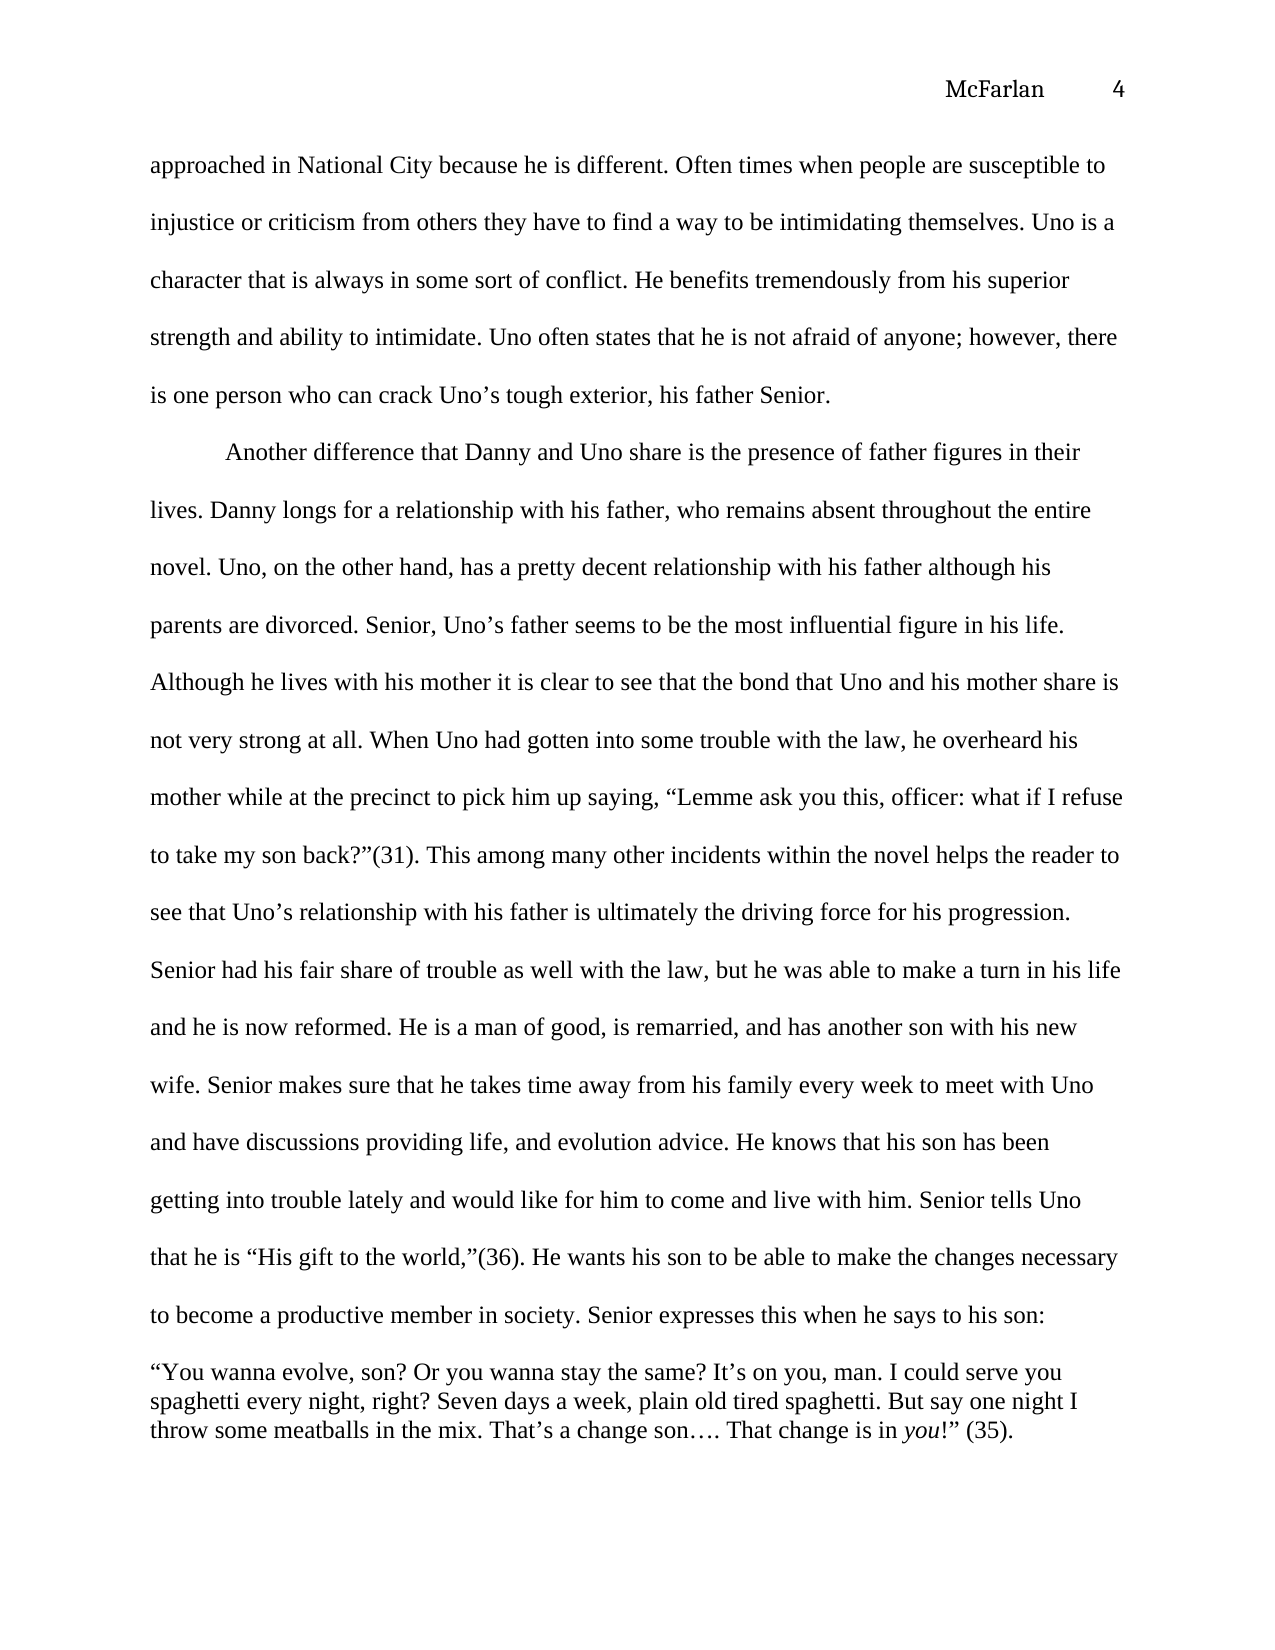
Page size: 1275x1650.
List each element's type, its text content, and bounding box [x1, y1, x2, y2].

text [150, 150, 1125, 409]
text Another difference that Danny and Uno share is the presence of father figures in their lives. Danny longs for a relationship with his father, who remains absent throughout the entire novel. Uno, on the other hand, has a pretty decent relationship with his father although his parents are divorced. Senior, Uno’s father seems to be the most influential figure in his life. Although he lives with his mother it is clear to see that the bond that Uno and his mother share is not very strong at all. When Uno had gotten into some trouble with the law, he overheard his mother while at the precinct to pick him up saying, “Lemme ask you this, officer: what if I refuse to take my son back?”(31). This among many other incidents within the novel helps the reader to see that Uno’s relationship with his father is ultimately the driving force for his progression. Senior had his fair share of trouble as well with the law, but he was able to make a turn in his life and he is now reformed. He is a man of good, is remarried, and has another son with his new wife. Senior makes sure that he takes time away from his family every week to meet with Uno and have discussions providing life, and evolution advice. He knows that his son has been getting into trouble lately and would like for him to come and live with him. Senior tells Uno that he is “His gift to the world,”(36). He wants his son to be able to make the changes necessary to become a productive member in society. Senior expresses this when he says to his son: [150, 437, 1125, 1329]
text “You wanna evolve, son? Or you wanna stay the same? It’s on you, man. I could serve you spaghetti every night, right? Seven days a week, plain old tired spaghetti. But say one night I throw some meatballs in the mix. That’s a change son…. That change is in you!” (35). [150, 1357, 1125, 1444]
